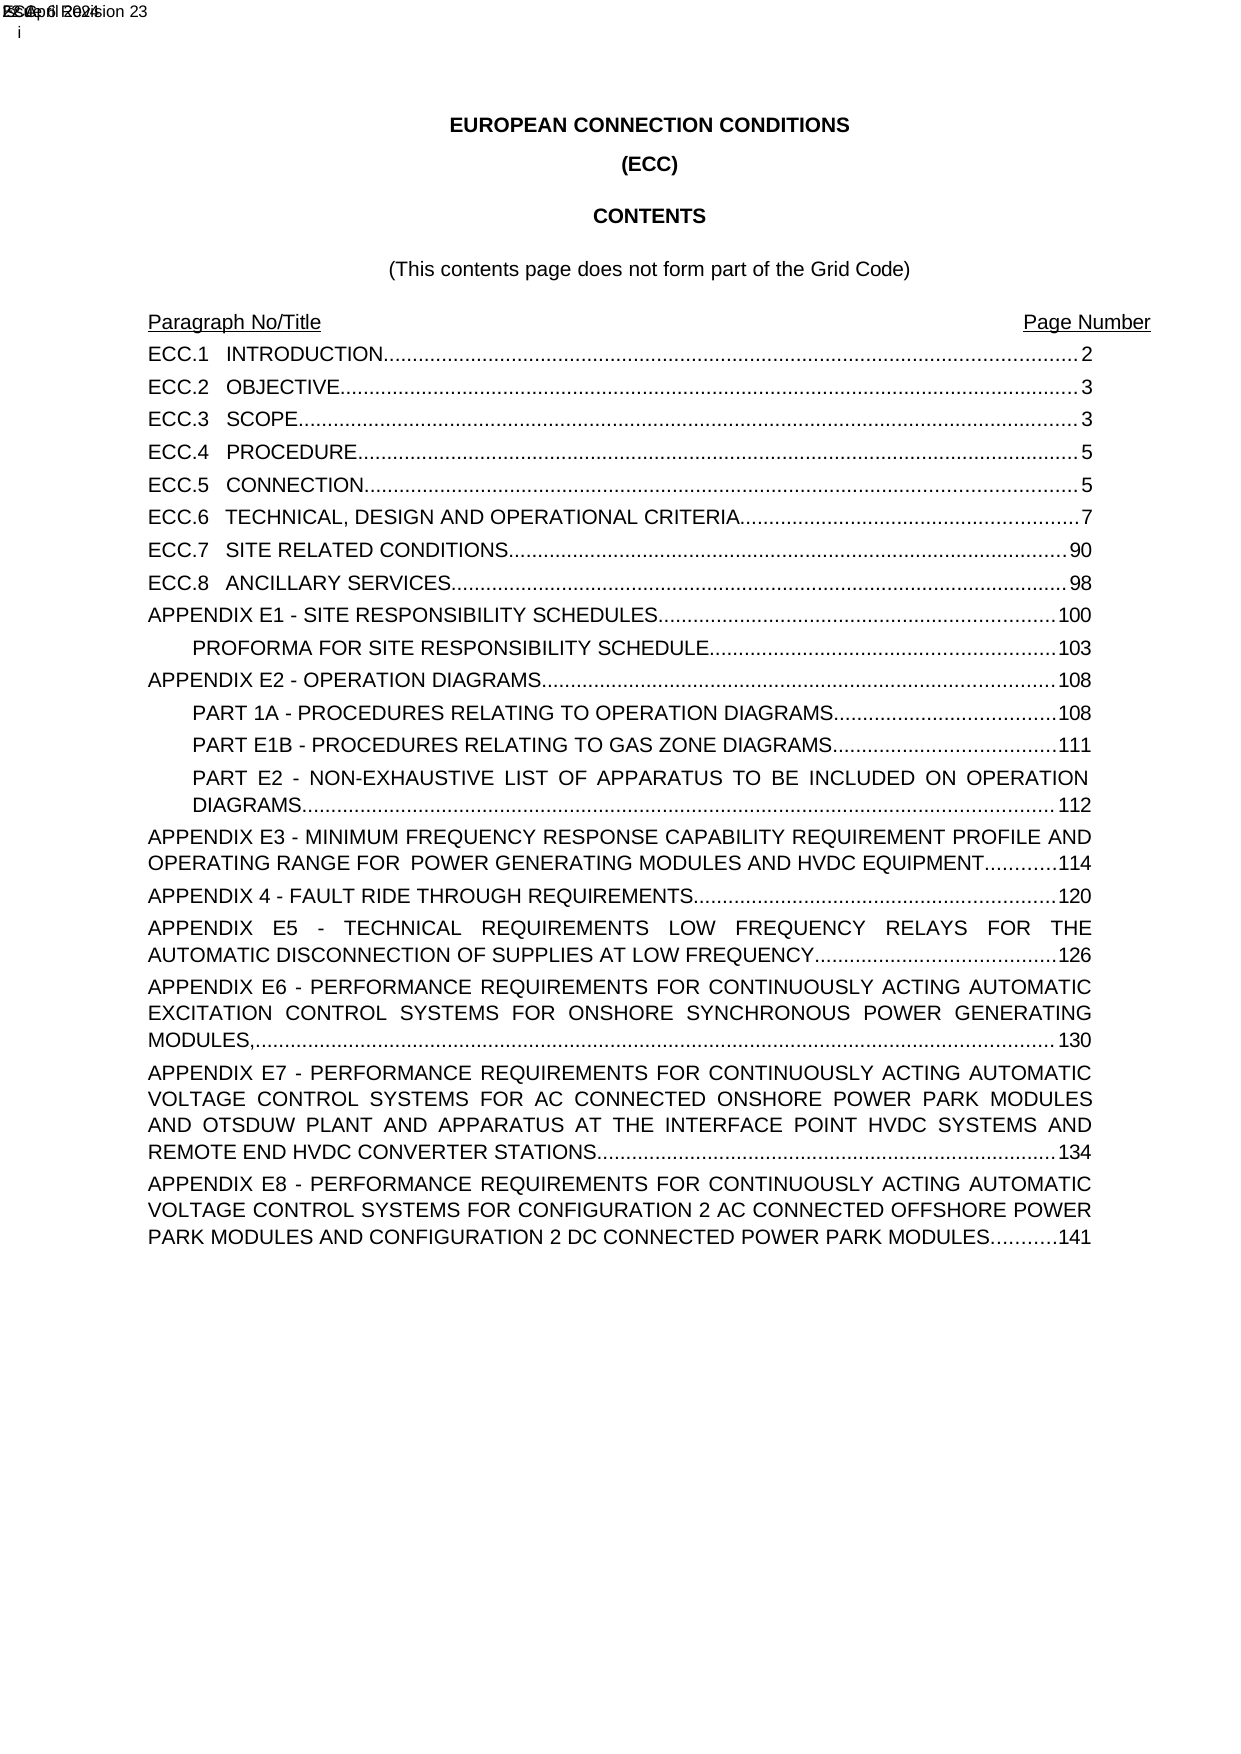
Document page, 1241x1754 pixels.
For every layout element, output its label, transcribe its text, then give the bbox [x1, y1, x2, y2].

text Paragraph No/Title Page Number [148, 309, 1217, 333]
subtitle EUROPEAN CONNECTION CONDITIONS (ECC) [425, 113, 874, 176]
text (This contents page does not form part of the Grid Code) [81, 257, 1217, 281]
text CONTENTS [425, 204, 874, 228]
